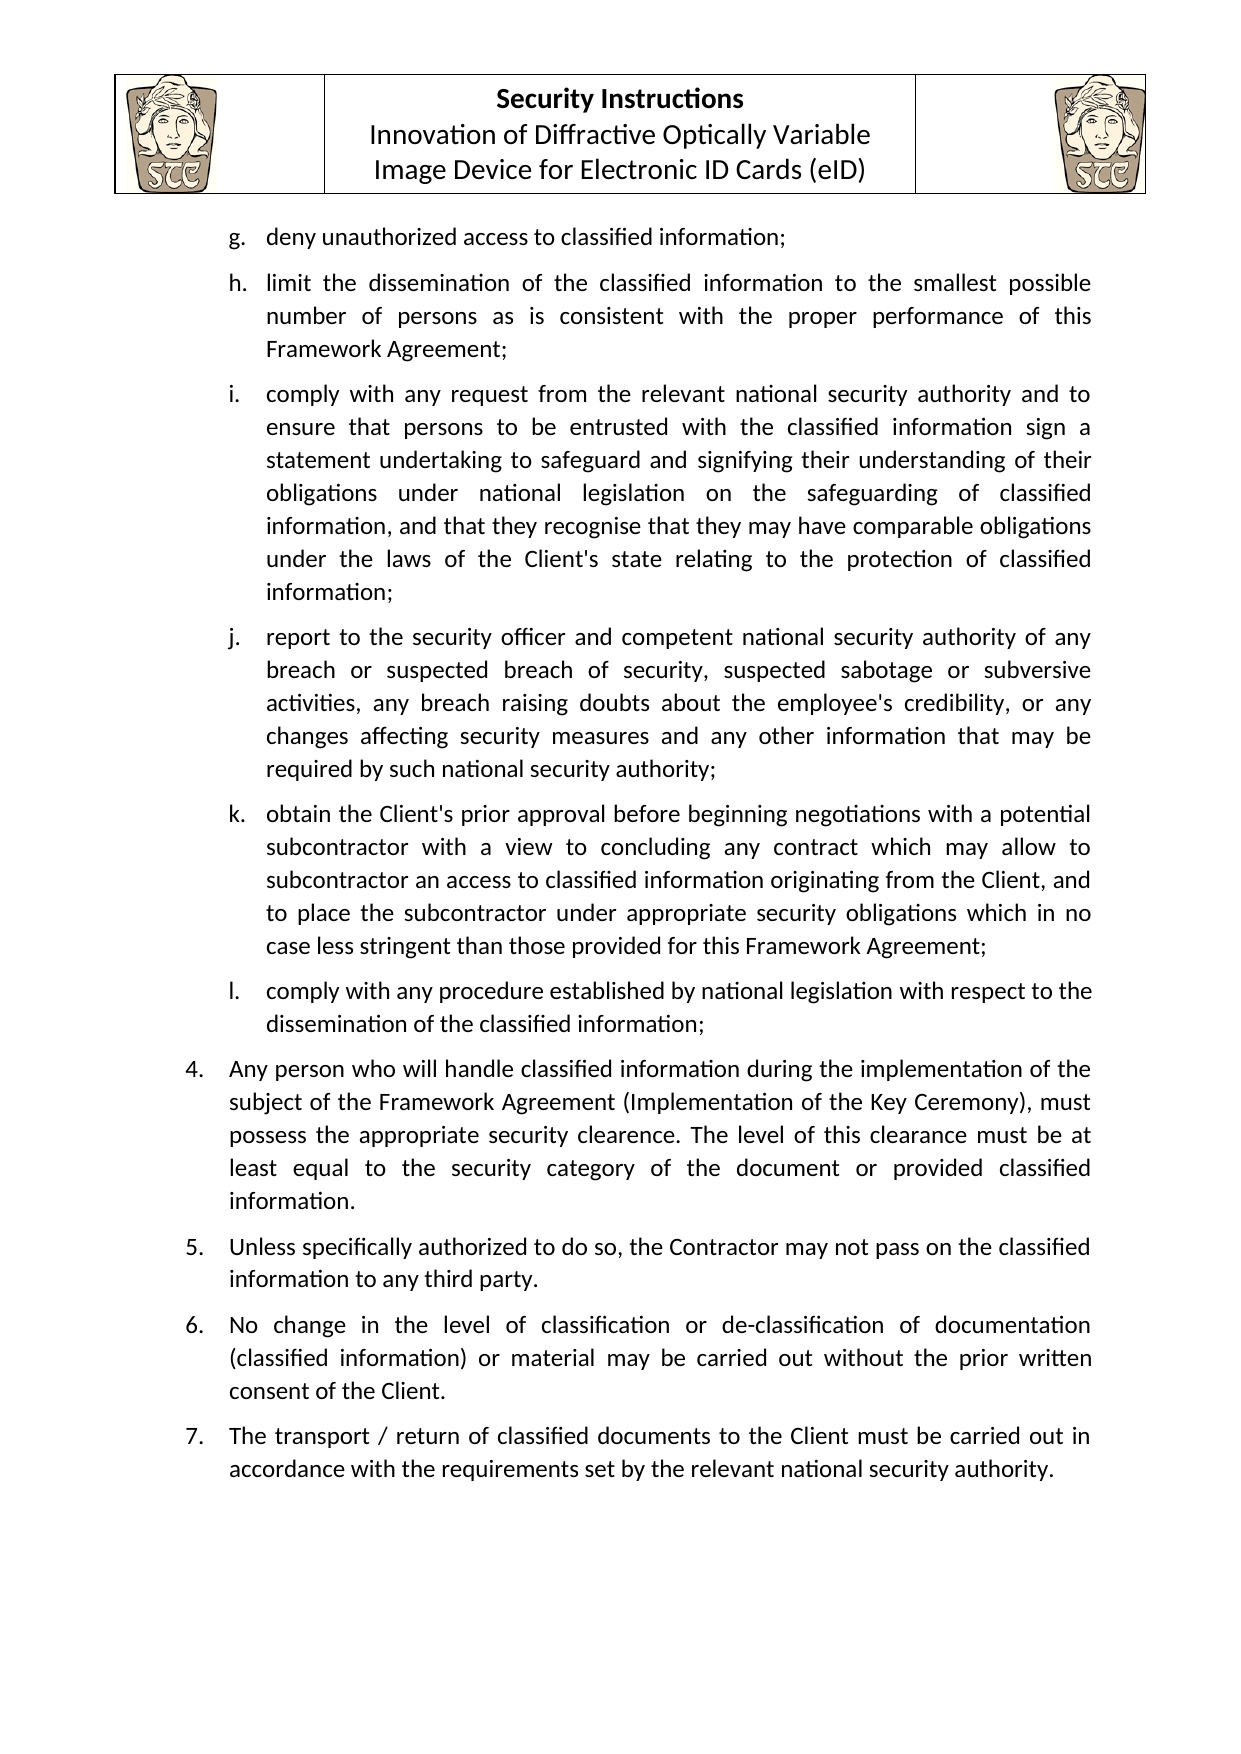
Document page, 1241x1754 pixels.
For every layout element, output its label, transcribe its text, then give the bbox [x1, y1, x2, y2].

list Any person who will handle classified information during the implementation of the subject of the Framework Agreement (Implementation of the Key Ceremony), must possess the appropriate security clearence. The level of this clearance must be at least equal to the security category of the document or provided classified information. [185, 1054, 1093, 1216]
list Unless specifically authorized to do so, the Contractor may not pass on the classified information to any third party. [185, 1231, 1093, 1294]
list comply with any procedure established by national legislation with respect to the dissemination of the classified information; [228, 975, 1093, 1039]
list The transport / return of classified documents to the Client must be carried out in accordance with the requirements set by the relevant national security authority. [185, 1420, 1093, 1484]
picture [1054, 75, 1145, 193]
picture [126, 75, 217, 193]
list limit the dissemination of the classified information to the smallest possible number of persons as is consistent with the proper performance of this Framework Agreement; [228, 267, 1093, 363]
list comply with any request from the relevant national security authority and to ensure that persons to be entrusted with the classified information sign a statement undertaking to safeguard and signifying their understanding of their obligations under national legislation on the safeguarding of classified information, and that they recognise that they may have comparable obligations under the laws of the Client's state relating to the protection of classified information; [228, 378, 1093, 606]
list report to the security officer and competent national security authority of any breach or suspected breach of security, suspected sabotage or subversive activities, any breach raising doubts about the employee's credibility, or any changes affecting security measures and any other information that may be required by such national security authority; [228, 621, 1093, 783]
list No change in the level of classification or de-classification of documentation (classified information) or material may be carried out without the prior written consent of the Client. [185, 1309, 1093, 1405]
list deny unauthorized access to classified information; [228, 222, 1093, 252]
list obtain the Client's prior approval before beginning negotiations with a potential subcontractor with a view to concluding any contract which may allow to subcontractor an access to classified information originating from the Client, and to place the subcontractor under appropriate security obligations which in no case less stringent than those provided for this Framework Agreement; [228, 798, 1093, 960]
